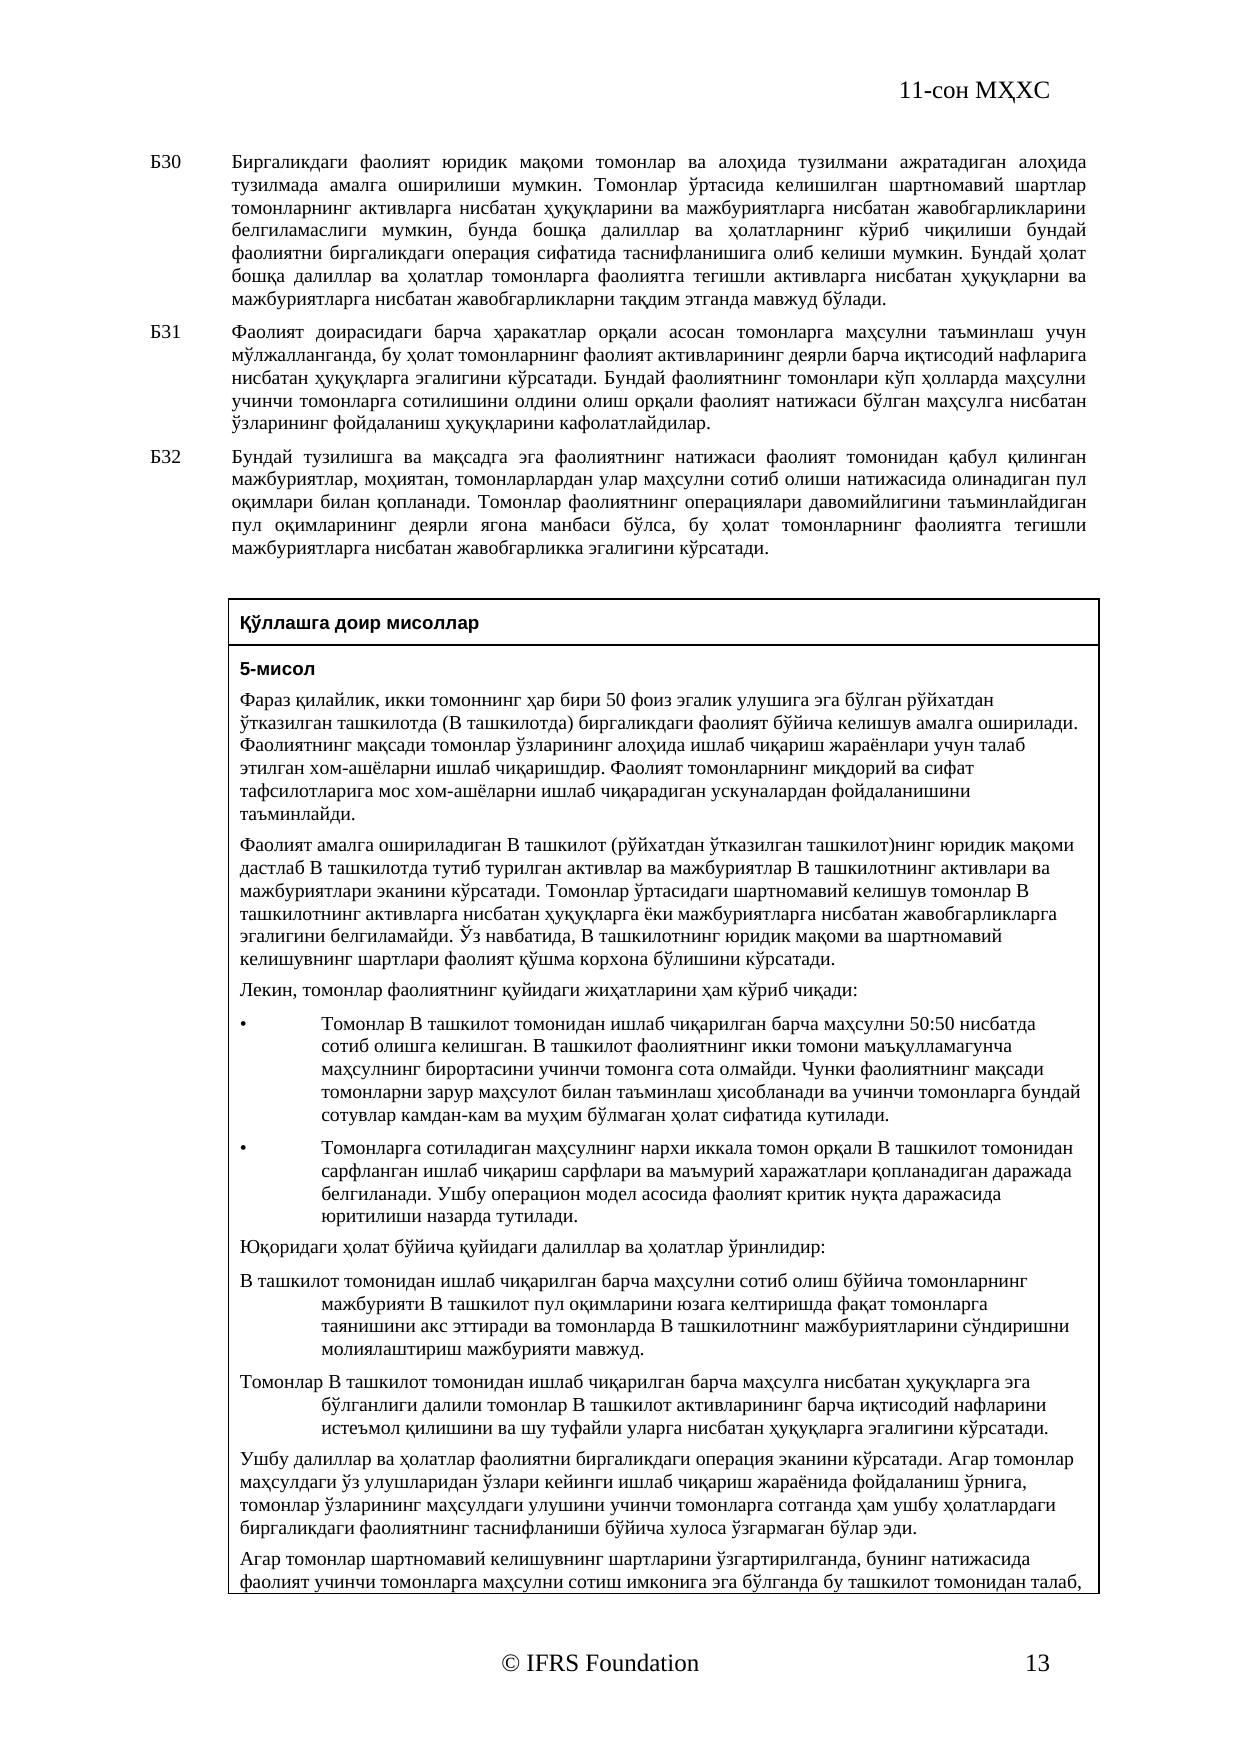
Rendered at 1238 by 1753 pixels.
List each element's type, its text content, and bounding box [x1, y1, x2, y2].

table_cell Фараз қилайлик, икки томоннинг ҳар бири 50 фоиз эгалик улушига эга бўлган рўйхатдан ўтказилган ташкилотда (В ташкилотда) биргаликдаги фаолият бўйича келишув амалга оширилади. Фаолиятнинг мақсади томонлар ўзларининг алоҳида ишлаб чиқариш жараёнлари учун талаб этилган хом-ашёларни ишлаб чиқаришдир. Фаолият томонларнинг миқдорий ва сифат тафсилотларига мос хом-ашёларни ишлаб чиқарадиган ускуналардан фойдаланишини таъминлайди. Фаолият амалга ошириладиган В ташкилот (рўйхатдан ўтказилган ташкилот)нинг юридик мақоми дастлаб В ташкилотда тутиб турилган активлар ва мажбуриятлар В ташкилотнинг активлари ва мажбуриятлари эканини кўрсатади. Томонлар ўртасидаги шартномавий келишув томонлар В ташкилотнинг активларга нисбатан ҳуқуқларга ёки мажбуриятларга нисбатан жавобгарликларга эгалигини белгиламайди. Ўз навбатида, В ташкилотнинг юридик мақоми ва шартномавий келишувнинг шартлари фаолият қўшма корхона бўлишини кўрсатади. Лекин, томонлар фаолиятнинг қуйидаги жиҳатларини ҳам кўриб чиқади: • Томонлар В ташкилот томонидан ишлаб чиқарилган барча маҳсулни 50:50 нисбатда сотиб олишга келишган. В ташкилот фаолиятнинг икки томони маъқулламагунча маҳсулнинг бирортасини учинчи томонга сота олмайди. Чунки фаолиятнинг мақсади томонларни зарур маҳсулот билан таъминлаш ҳисобланади ва учинчи томонларга бундай сотувлар камдан-кам ва муҳим бўлмаган ҳолат сифатида кутилади. • Томонларга сотиладиган маҳсулнинг нархи иккала томон орқали В ташкилот томонидан сарфланган ишлаб чиқариш сарфлари ва маъмурий харажатлари қопланадиган даражада белгиланади. Ушбу операцион модел асосида фаолият критик нуқта даражасида юритилиши назарда тутилади. [229, 680, 1098, 1227]
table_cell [229, 1227, 1098, 1592]
text Б32 Бундай тузилишга ва мақсадга эга фаолиятнинг натижаси фаолият томонидан қабул қилинган мажбуриятлар, моҳиятан, томонларлардан улар маҳсулни сотиб олиши натижасида олинадиган пул оқимлари билан қопланади. Томонлар фаолиятнинг операциялари давомийлигини таъминлайдиган пул оқимларининг деярли ягона манбаси бўлса, бу ҳолат томонларнинг фаолиятга тегишли мажбуриятларга нисбатан жавобгарликка эгалигини кўрсатади. [150, 444, 1087, 559]
text Б31 Фаолият доирасидаги барча ҳаракатлар орқали асосан томонларга маҳсулни таъминлаш учун мўлжалланганда, бу ҳолат томонларнинг фаолият активларининг деярли барча иқтисодий нафларига нисбатан ҳуқуқларга эгалигини кўрсатади. Бундай фаолиятнинг томонлари кўп ҳолларда маҳсулни учинчи томонларга сотилишини олдини олиш орқали фаолият натижаси бўлган маҳсулга нисбатан ўзларининг фойдаланиш ҳуқуқларини кафолатлайдилар. [150, 320, 1087, 434]
table_cell 5-мисол [229, 646, 1098, 679]
table_header Қўллашга доир мисоллар [229, 600, 1098, 644]
text Б30 Биргаликдаги фаолият юридик мақоми томонлар ва алоҳида тузилмани ажратадиган алоҳида тузилмада амалга оширилиши мумкин. Томонлар ўртасида келишилган шартномавий шартлар томонларнинг активларга нисбатан ҳуқуқларини ва мажбуриятларга нисбатан жавобгарликларини белгиламаслиги мумкин, бунда бошқа далиллар ва ҳолатларнинг кўриб чиқилиши бундай фаолиятни биргаликдаги операция сифатида таснифланишига олиб келиши мумкин. Бундай ҳолат бошқа далиллар ва ҳолатлар томонларга фаолиятга тегишли активларга нисбатан ҳуқуқларни ва мажбуриятларга нисбатан жавобгарликларни тақдим этганда мавжуд бўлади. [150, 150, 1087, 310]
